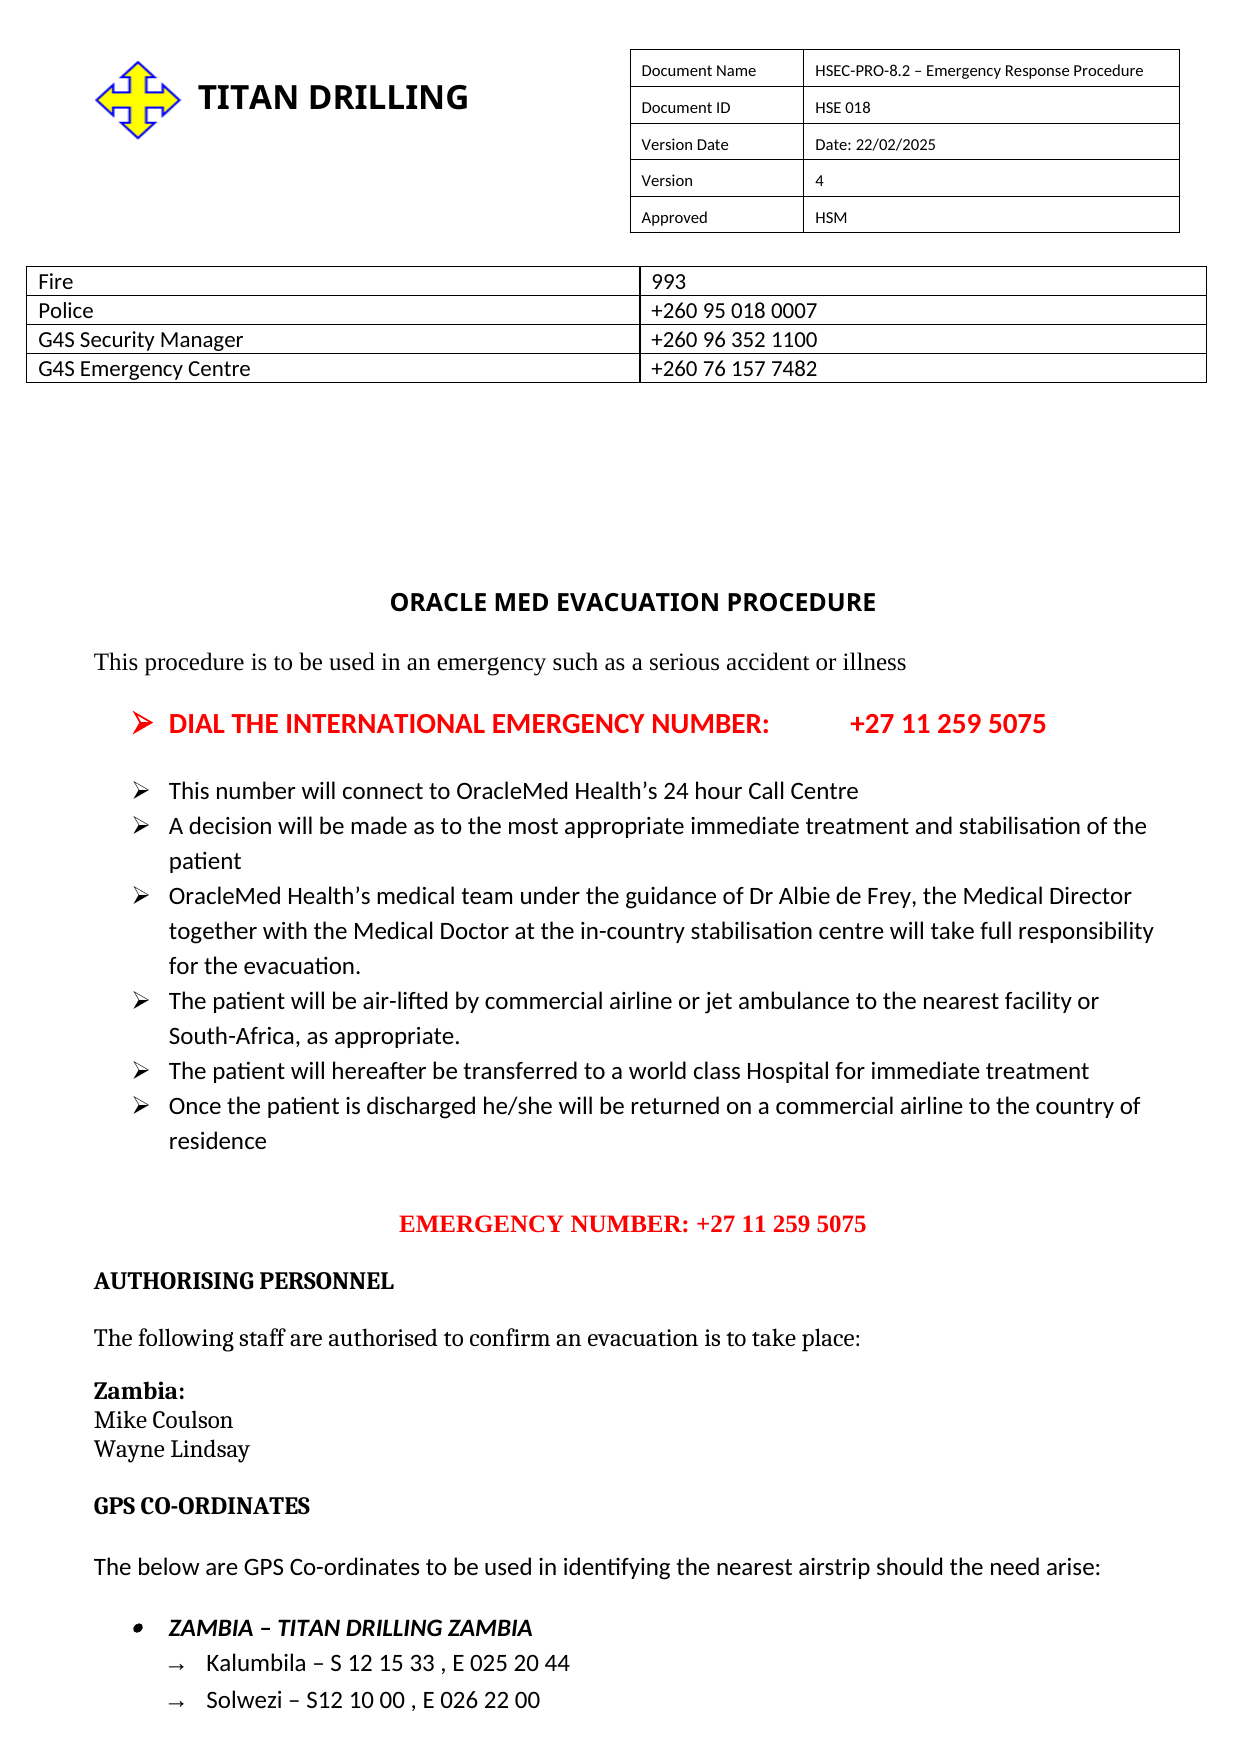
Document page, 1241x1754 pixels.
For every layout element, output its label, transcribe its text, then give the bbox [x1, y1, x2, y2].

text Mike Coulson [94, 1406, 1172, 1435]
table_cell G4S Security Manager [27, 325, 639, 353]
list The patient will hereafter be transferred to a world class Hospital for immediate treatment [131, 1055, 1172, 1085]
text GPS CO-ORDINATES [94, 1492, 1172, 1521]
list DIAL THE INTERNATIONAL EMERGENCY NUMBER: +27 11 259 5075 [131, 705, 1172, 740]
text This procedure is to be used in an emergency such as a serious accident or illness [94, 647, 1172, 676]
list Solwezi – S12 10 00 , E 026 22 00 [169, 1684, 1172, 1716]
table_cell Police [27, 296, 639, 324]
list A decision will be made as to the most appropriate immediate treatment and stabilisation of the patient [131, 810, 1172, 875]
picture [93, 59, 183, 141]
text Zambia: [94, 1377, 1172, 1406]
text ORACLE MED EVACUATION PROCEDURE [94, 584, 1172, 618]
list The patient will be air-lifted by commercial airline or jet ambulance to the nearest facility or South-Africa, as appropriate. [131, 985, 1172, 1050]
text The following staff are authorised to confirm an evacuation is to take place: [94, 1324, 1172, 1353]
table_cell +260 76 157 7482 [641, 354, 1206, 382]
table_cell Fire [27, 267, 639, 295]
text The below are GPS Co-ordinates to be used in identifying the nearest airstrip should the need arise: [94, 1551, 1172, 1582]
text Wayne Lindsay [94, 1435, 1172, 1463]
list Kalumbila – S 12 15 33 , E 025 20 44 [169, 1647, 1172, 1679]
table_cell +260 96 352 1100 [641, 325, 1206, 353]
list ZAMBIA – TITAN DRILLING ZAMBIA [131, 1612, 1172, 1643]
table_cell 993 [641, 267, 1206, 295]
list OracleMed Health’s medical team under the guidance of Dr Albie de Frey, the Medical Director together with the Medical Doctor at the in-country stabilisation centre will take full responsibility for the evacuation. [131, 880, 1172, 980]
table_cell G4S Emergency Centre [27, 354, 639, 382]
list This number will connect to OracleMed Health’s 24 hour Call Centre [131, 775, 1172, 805]
text AUTHORISING PERSONNEL [94, 1267, 1172, 1296]
text EMERGENCY NUMBER: +27 11 259 5075 [94, 1209, 1172, 1238]
list Once the patient is discharged he/she will be returned on a commercial airline to the country of residence [131, 1090, 1172, 1155]
table_cell +260 95 018 0007 [641, 296, 1206, 324]
